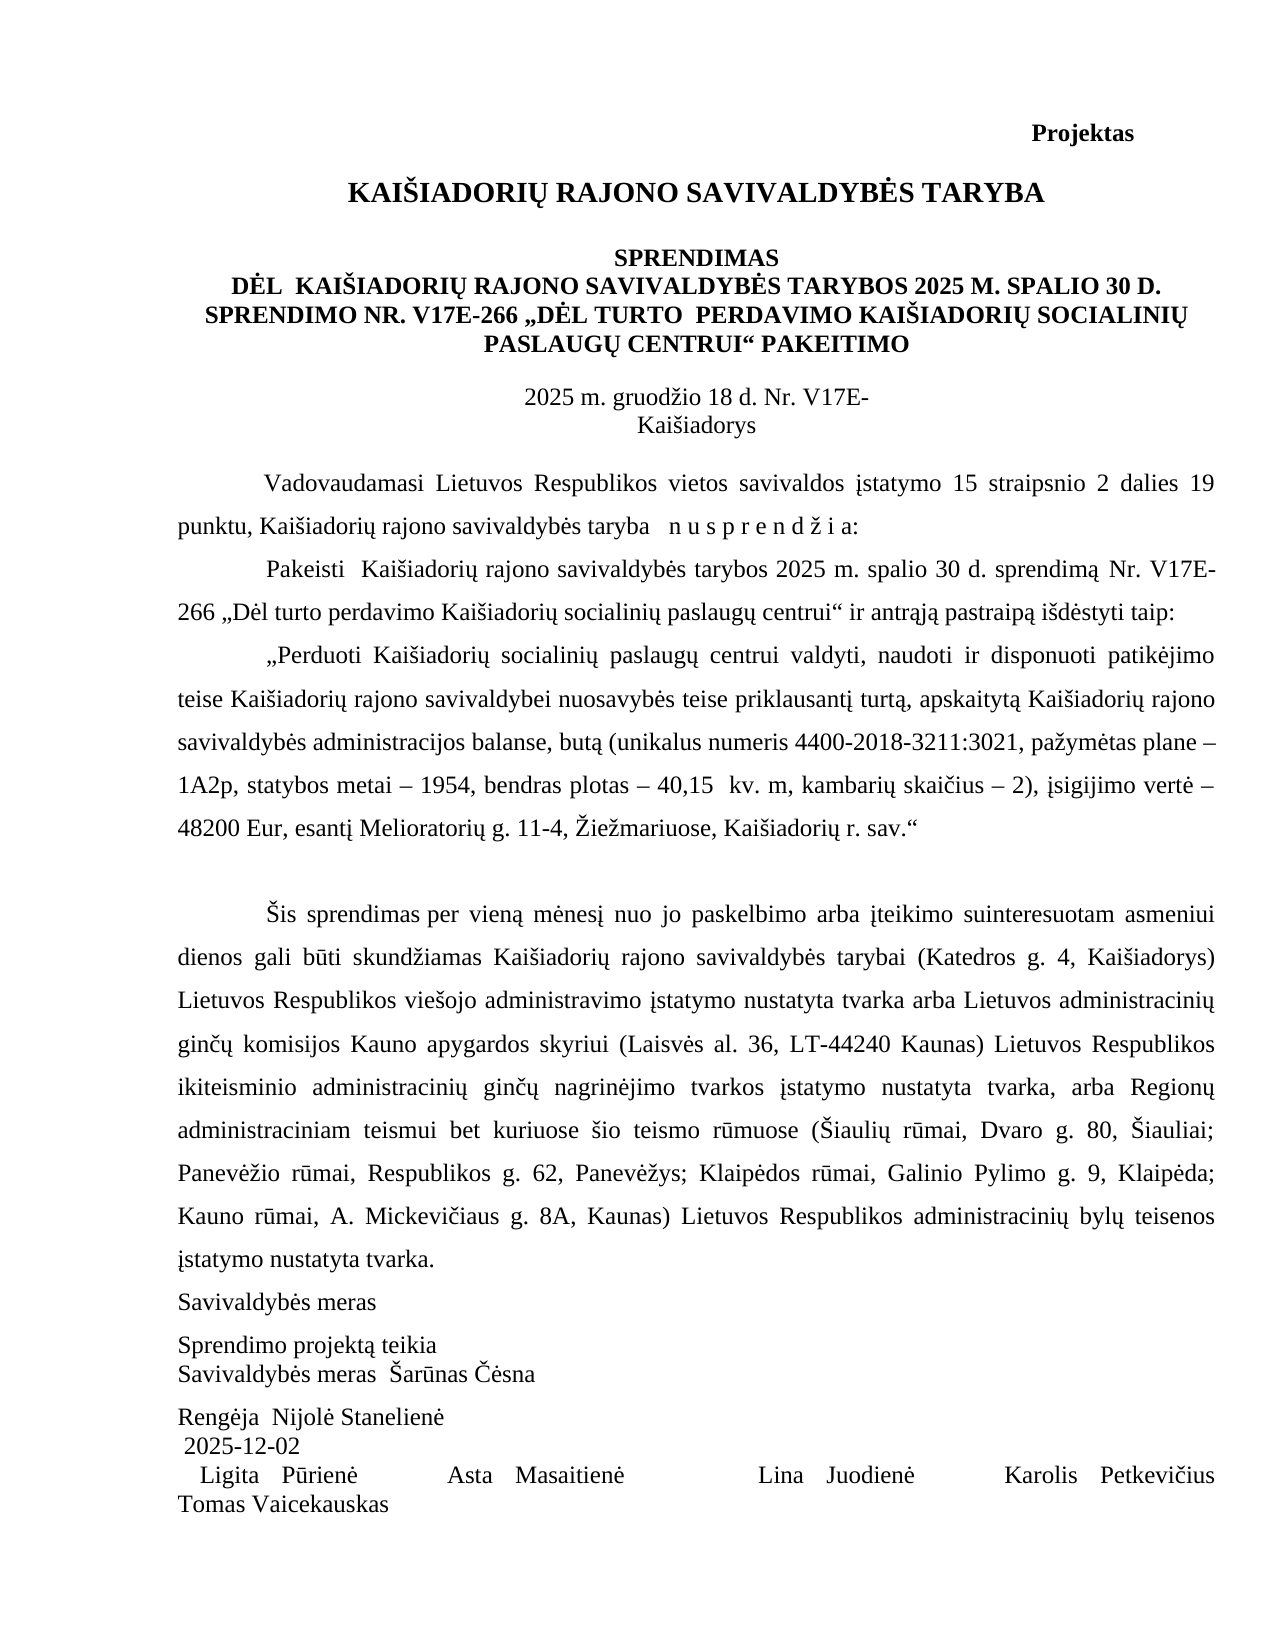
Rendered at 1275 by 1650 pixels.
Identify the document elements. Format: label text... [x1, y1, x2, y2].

text Šis sprendimas per vieną mėnesį nuo jo paskelbimo arba įteikimo suinteresuotam asmeniui dienos gali būti skundžiamas Kaišiadorių rajono savivaldybės tarybai (Katedros g. 4, Kaišiadorys) Lietuvos Respublikos viešojo administravimo įstatymo nustatyta tvarka arba Lietuvos administracinių ginčų komisijos Kauno apygardos skyriui (Laisvės al. 36, LT-44240 Kaunas) Lietuvos Respublikos ikiteisminio administracinių ginčų nagrinėjimo tvarkos įstatymo nustatyta tvarka, arba Regionų administraciniam teismui bet kuriuose šio teismo rūmuose (Šiaulių rūmai, Dvaro g. 80, Šiauliai; Panevėžio rūmai, Respublikos g. 62, Panevėžys; Klaipėdos rūmai, Galinio Pylimo g. 9, Klaipėda; Kauno rūmai, A. Mickevičiaus g. 8A, Kaunas) Lietuvos Respublikos administracinių bylų teisenos įstatymo nustatyta tvarka. [177, 899, 1216, 1273]
text Pakeisti Kaišiadorių rajono savivaldybės tarybos 2025 m. spalio 30 d. sprendimą Nr. V17E-266 „Dėl turto perdavimo Kaišiadorių socialinių paslaugų centrui“ ir antrąją pastraipą išdėstyti taip: [177, 554, 1216, 626]
text Vadovaudamasi Lietuvos Respublikos vietos savivaldos įstatymo 15 straipsnio 2 dalies 19 punktu, Kaišiadorių rajono savivaldybės taryba n u s p r e n d ž i a: [177, 468, 1216, 540]
text „Perduoti Kaišiadorių socialinių paslaugų centrui valdyti, naudoti ir disponuoti patikėjimo teise Kaišiadorių rajono savivaldybei nuosavybės teise priklausantį turtą, apskaitytą Kaišiadorių rajono savivaldybės administracijos balanse, butą (unikalus numeris 4400-2018-3211:3021, pažymėtas plane – 1A2p, statybos metai – 1954, bendras plotas – 40,15 kv. m, kambarių skaičius – 2), įsigijimo vertė – 48200 Eur, esantį Melioratorių g. 11-4, Žiežmariuose, Kaišiadorių r. sav.“ [177, 641, 1216, 842]
text Savivaldybės meras Šarūnas Čėsna [177, 1359, 1216, 1388]
subtitle DĖL KAIŠIADORIŲ RAJONO SAVIVALDYBĖS TARYBOS 2025 M. SPALIO 30 D. SPRENDIMO NR. V17E-266 „DĖL TURTO PERDAVIMO KAIŠIADORIŲ SOCIALINIŲ PASLAUGŲ CENTRUI“ PAKEITIMO [177, 271, 1216, 358]
text Rengėja Nijolė Stanelienė [177, 1402, 1216, 1431]
title Projektas [177, 118, 1216, 147]
text Ligita Pūrienė Asta Masaitienė Lina Juodienė Karolis Petkevičius Tomas Vaicekauskas [177, 1460, 1216, 1517]
text Sprendimo projektą teikia [177, 1331, 1216, 1359]
text SPRENDIMAS [177, 243, 1216, 271]
text Kaišiadorys [177, 411, 1216, 439]
text 2025-12-02 [177, 1431, 1216, 1460]
title KAIŠIADORIŲ RAJONO SAVIVALDYBĖS TARYBA [177, 176, 1216, 209]
text Savivaldybės meras [177, 1287, 1216, 1316]
text 2025 m. gruodžio 18 d. Nr. V17E- [177, 382, 1216, 411]
